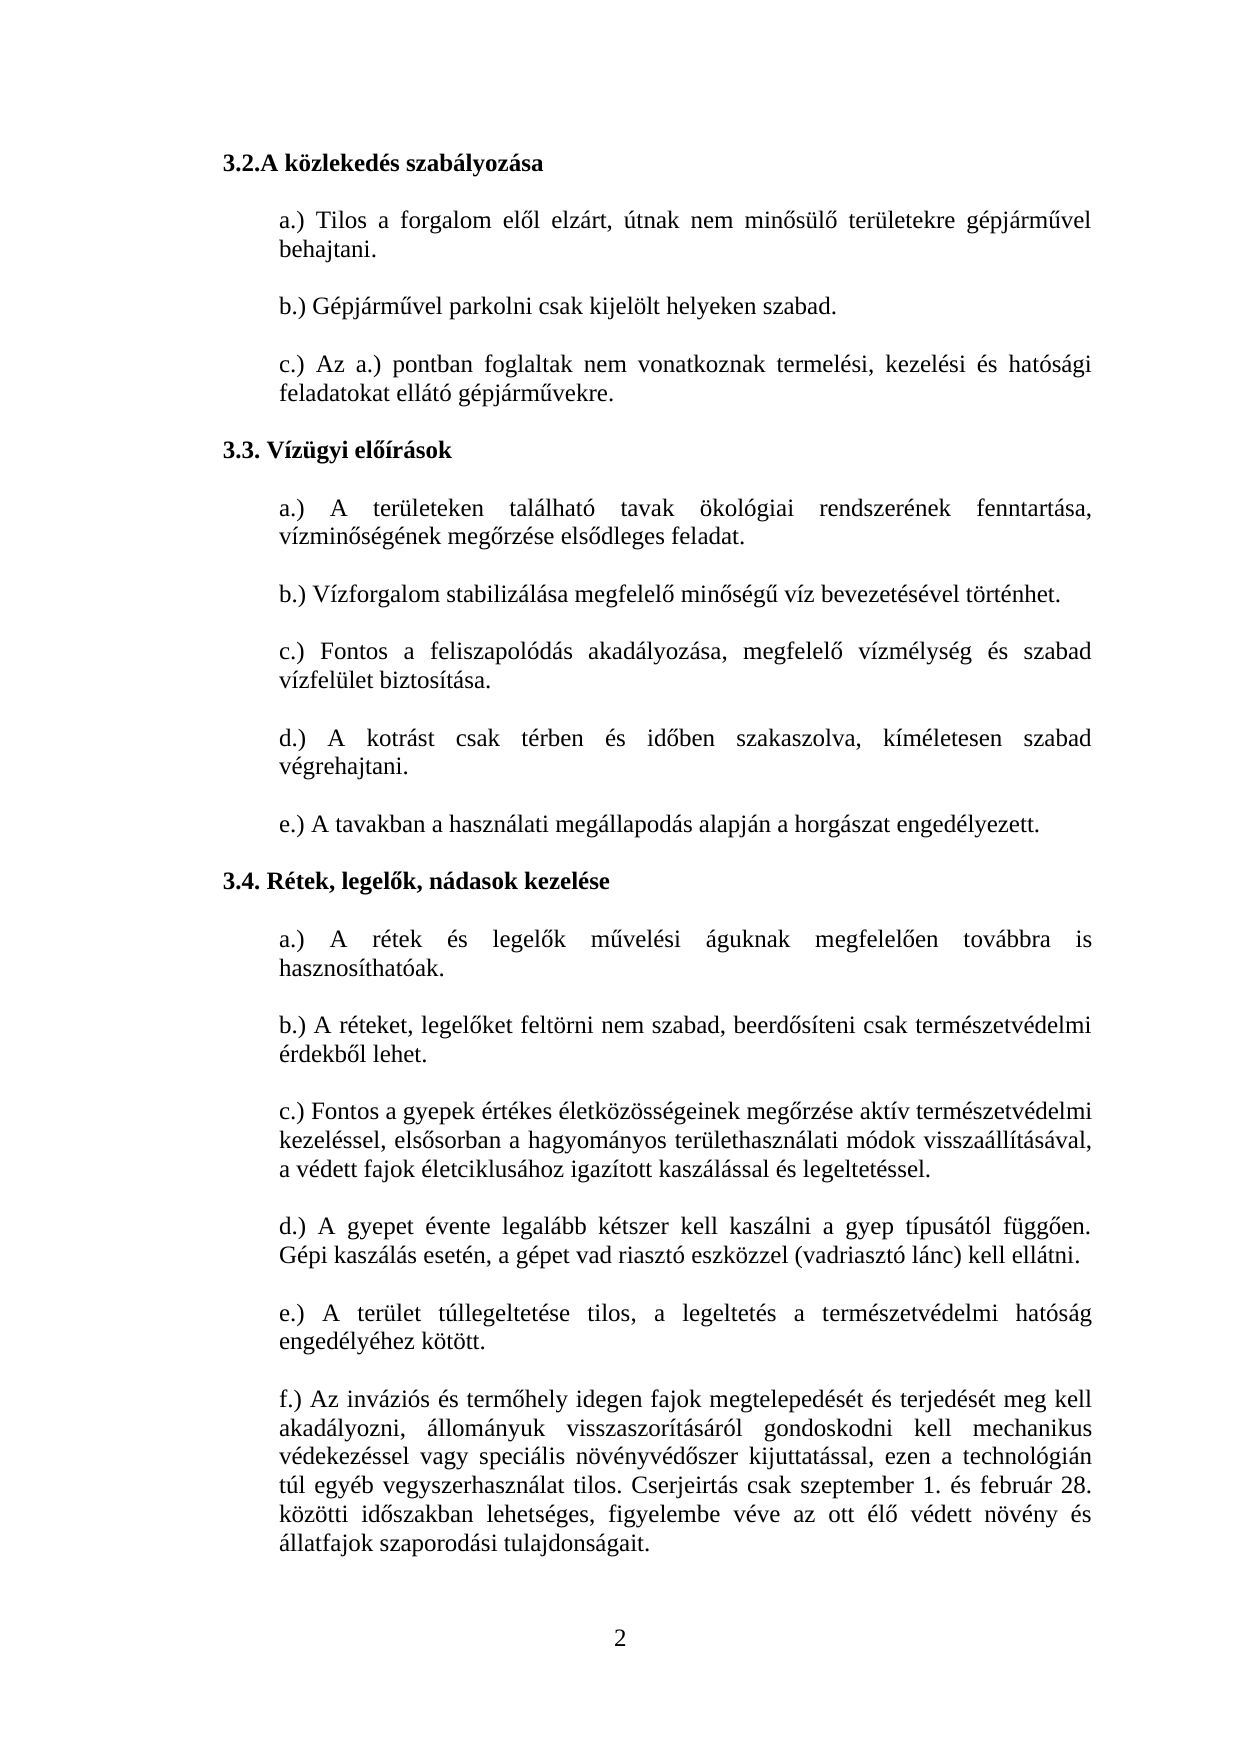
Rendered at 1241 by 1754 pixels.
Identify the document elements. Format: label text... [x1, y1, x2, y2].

text 3.4. Rétek, legelők, nádasok kezelése [223, 866, 1093, 895]
text 3.3. Vízügyi előírások [223, 435, 1093, 464]
text e.) A tavakban a használati megállapodás alapján a horgászat engedélyezett. [279, 809, 1093, 838]
text a.) Tilos a forgalom elől elzárt, útnak nem minősülő területekre gépjárművel behajtani. [279, 205, 1093, 263]
text f.) Az inváziós és termőhely idegen fajok megtelepedését és terjedését meg kell akadályozni, állományuk visszaszorításáról gondoskodni kell mechanikus védekezéssel vagy speciális növényvédőszer kijuttatással, ezen a technológián túl egyéb vegyszerhasználat tilos. Cserjeirtás csak szeptember 1. és február 28. közötti időszakban lehetséges, figyelembe véve az ott élő védett növény és állatfajok szaporodási tulajdonságait. [279, 1384, 1093, 1556]
text b.) Gépjárművel parkolni csak kijelölt helyeken szabad. [279, 291, 1093, 320]
text a.) A rétek és legelők művelési águknak megfelelően továbbra is hasznosíthatóak. [279, 924, 1093, 981]
text d.) A gyepet évente legalább kétszer kell kaszálni a gyep típusától függően. Gépi kaszálás esetén, a gépet vad riasztó eszközzel (vadriasztó lánc) kell ellátni. [279, 1211, 1093, 1269]
text c.) Fontos a gyepek értékes életközösségeinek megőrzése aktív természetvédelmi kezeléssel, elsősorban a hagyományos területhasználati módok visszaállításával, a védett fajok életciklusához igazított kaszálással és legeltetéssel. [279, 1096, 1093, 1183]
text d.) A kotrást csak térben és időben szakaszolva, kíméletesen szabad végrehajtani. [279, 723, 1093, 780]
text a.) A területeken található tavak ökológiai rendszerének fenntartása, vízminőségének megőrzése elsődleges feladat. [279, 493, 1093, 550]
text 3.2.A közlekedés szabályozása [223, 148, 1093, 176]
text e.) A terület túllegeltetése tilos, a legeltetés a természetvédelmi hatóság engedélyéhez kötött. [279, 1298, 1093, 1355]
text c.) Fontos a feliszapolódás akadályozása, megfelelő vízmélység és szabad vízfelület biztosítása. [279, 636, 1093, 694]
text b.) A réteket, legelőket feltörni nem szabad, beerdősíteni csak természetvédelmi érdekből lehet. [279, 1010, 1093, 1068]
text c.) Az a.) pontban foglaltak nem vonatkoznak termelési, kezelési és hatósági feladatokat ellátó gépjárművekre. [279, 349, 1093, 406]
text b.) Vízforgalom stabilizálása megfelelő minőségű víz bevezetésével történhet. [279, 579, 1093, 608]
